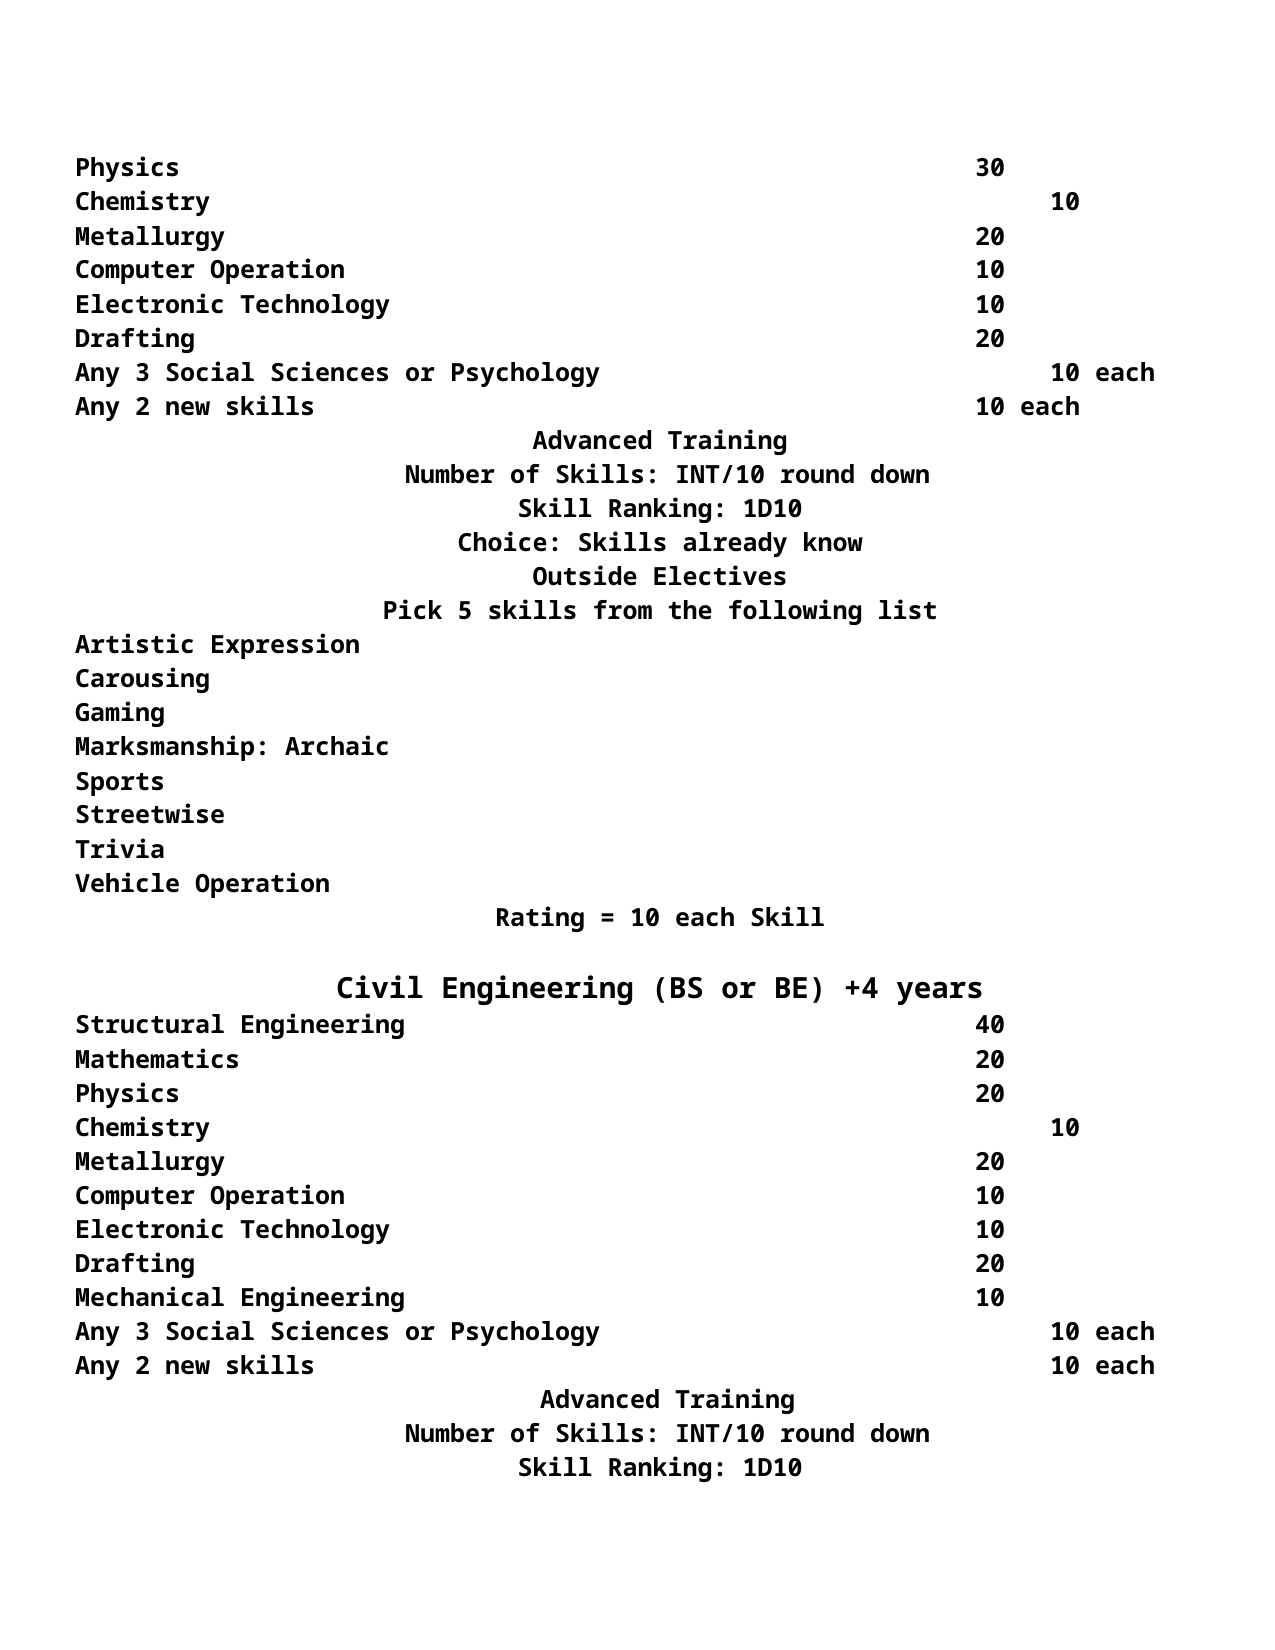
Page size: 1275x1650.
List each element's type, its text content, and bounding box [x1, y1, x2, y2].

text Any 3 Social Sciences or Psychology 10 each [75, 354, 1245, 388]
text Artistic Expression [75, 627, 1245, 661]
text Chemistry 10 [75, 1109, 1245, 1143]
text Any 3 Social Sciences or Psychology 10 each [75, 1314, 1245, 1348]
text Computer Operation 10 [75, 1177, 1245, 1212]
text Electronic Technology 10 [75, 286, 1245, 320]
text Advanced Training [75, 1382, 1245, 1416]
text Metallurgy 20 [75, 218, 1245, 252]
text Any 2 new skills 10 each [75, 388, 1245, 422]
text Chemistry 10 [75, 184, 1245, 218]
text Rating = 10 each Skill [75, 899, 1245, 933]
text Sports [75, 763, 1245, 797]
text Marksmanship: Archaic [75, 729, 1245, 763]
text Drafting 20 [75, 1246, 1245, 1280]
text Skill Ranking: 1D10 [75, 1450, 1245, 1484]
text Civil Engineering (BS or BE) +4 years [75, 967, 1245, 1007]
text Choice: Skills already know [75, 525, 1245, 559]
text Vehicle Operation [75, 865, 1245, 899]
text Computer Operation 10 [75, 252, 1245, 286]
text Carousing [75, 661, 1245, 695]
text Gaming [75, 695, 1245, 729]
text Drafting 20 [75, 320, 1245, 354]
text Pick 5 skills from the following list [75, 593, 1245, 627]
text Outside Electives [75, 559, 1245, 593]
text Trivia [75, 831, 1245, 865]
text Physics 30 [75, 150, 1245, 184]
text Electronic Technology 10 [75, 1212, 1245, 1246]
text Streetwise [75, 797, 1245, 831]
text Structural Engineering 40 [75, 1007, 1245, 1041]
text Advanced Training [75, 422, 1245, 457]
text Mathematics 20 [75, 1041, 1245, 1075]
text Number of Skills: INT/10 round down [75, 1416, 1245, 1450]
text Physics 20 [75, 1075, 1245, 1109]
text Any 2 new skills 10 each [75, 1348, 1245, 1382]
text Number of Skills: INT/10 round down [75, 457, 1245, 491]
text Mechanical Engineering 10 [75, 1280, 1245, 1314]
text Skill Ranking: 1D10 [75, 491, 1245, 525]
text Metallurgy 20 [75, 1143, 1245, 1177]
